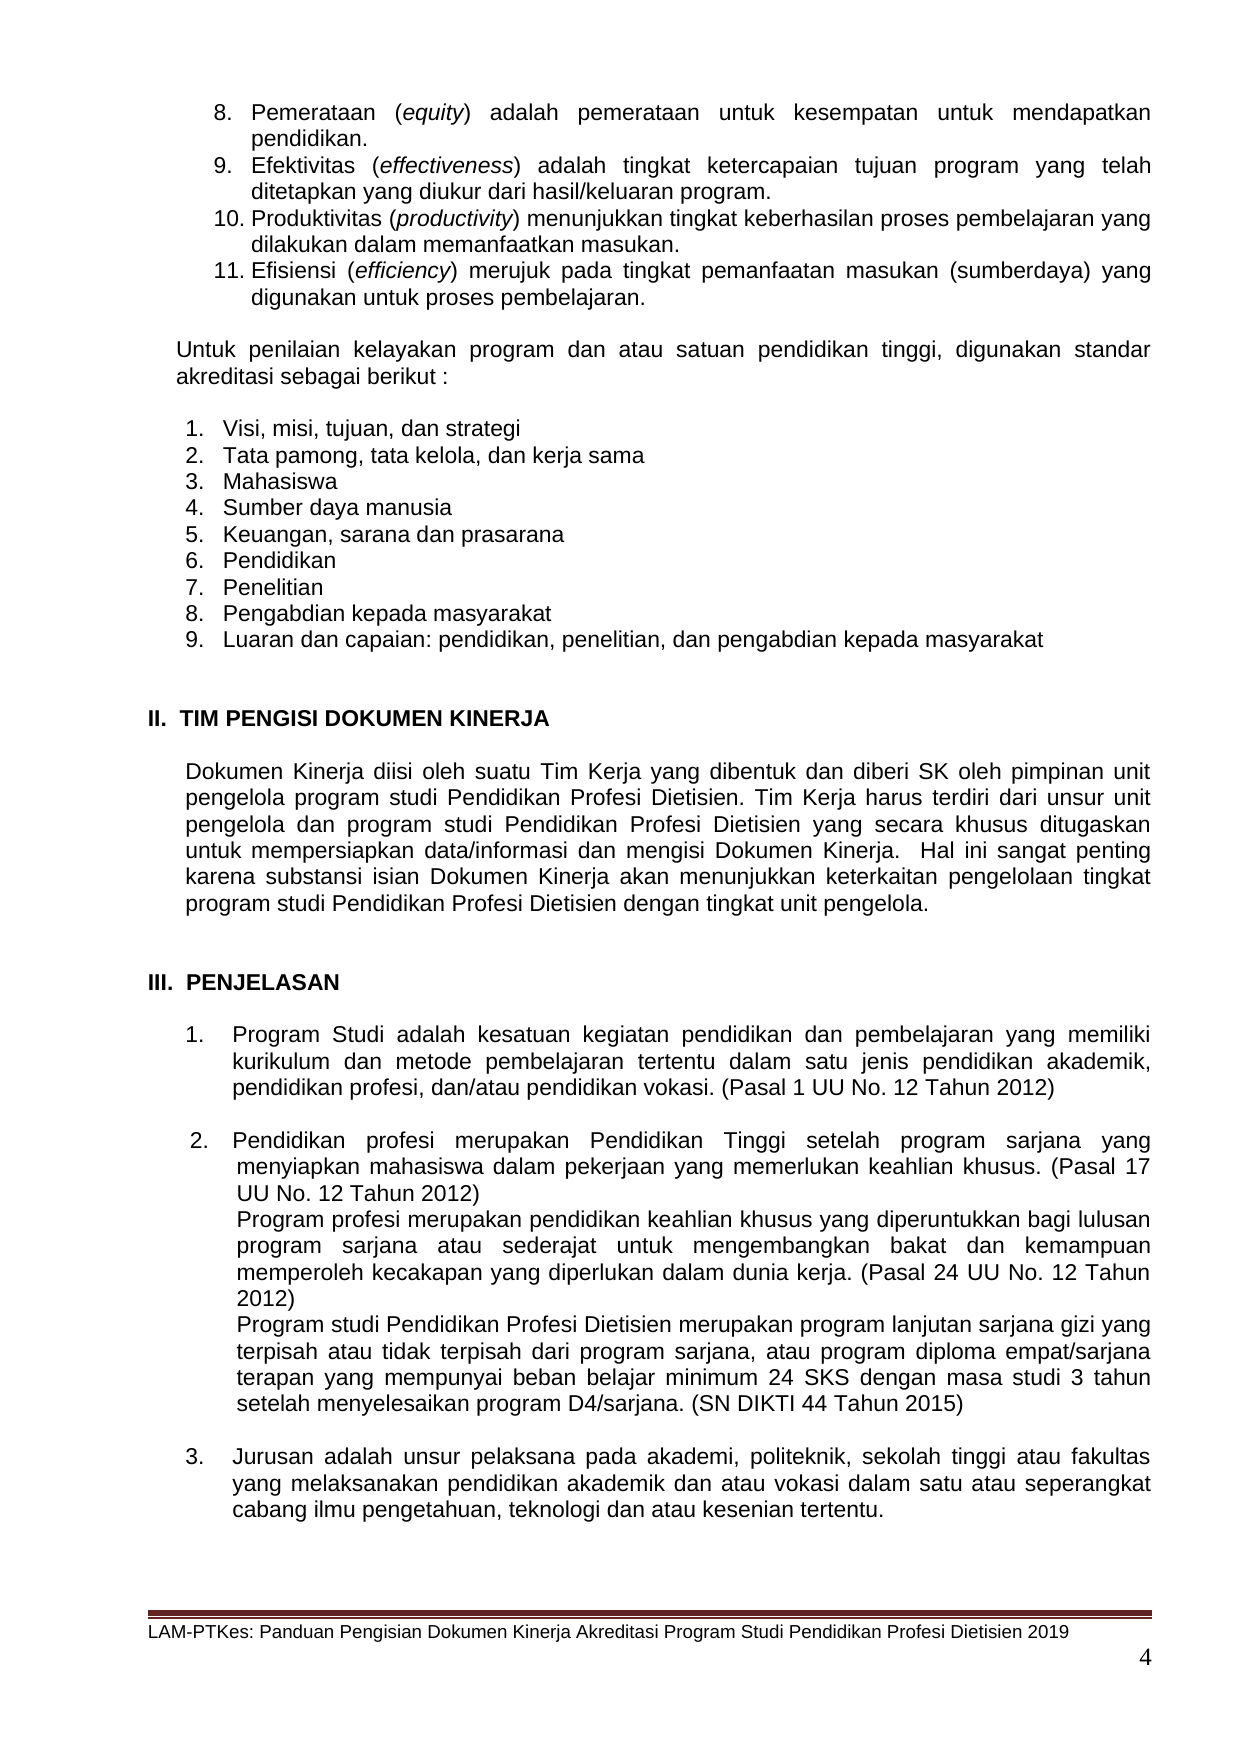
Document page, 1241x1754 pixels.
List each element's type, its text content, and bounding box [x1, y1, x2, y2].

list Luaran dan capaian: pendidikan, penelitian, dan pengabdian kepada masyarakat [185, 626, 1152, 652]
text Untuk penilaian kelayakan program dan atau satuan pendidikan tinggi, digunakan standar akreditasi sebagai berikut : [176, 336, 1152, 389]
list Produktivitas (productivity) menunjukkan tingkat keberhasilan proses pembelajaran yang dilakukan dalam memanfaatkan masukan. [213, 204, 1152, 257]
list Program profesi merupakan pendidikan keahlian khusus yang diperuntukkan bagi lulusan program sarjana atau sederajat untuk mengembangkan bakat dan kemampuan memperoleh kecakapan yang diperlukan dalam dunia kerja. (Pasal 24 UU No. 12 Tahun 2012) [236, 1206, 1152, 1311]
list Program Studi adalah kesatuan kegiatan pendidikan dan pembelajaran yang memiliki kurikulum dan metode pembelajaran tertentu dalam satu jenis pendidikan akademik, pendidikan profesi, dan/atau pendidikan vokasi. (Pasal 1 UU No. 12 Tahun 2012) [185, 1021, 1152, 1101]
subtitle III. PENJELASAN [148, 969, 1152, 995]
subtitle II. TIM PENGISI DOKUMEN KINERJA [148, 705, 1152, 732]
list Tata pamong, tata kelola, dan kerja sama [185, 442, 1152, 468]
list Pendidikan profesi merupakan Pendidikan Tinggi setelah program sarjana yang menyiapkan mahasiswa dalam pekerjaan yang memerlukan keahlian khusus. (Pasal 17 UU No. 12 Tahun 2012) [189, 1127, 1152, 1206]
list Pendidikan [185, 547, 1152, 573]
list Pengabdian kepada masyarakat [185, 600, 1152, 626]
list Sumber daya manusia [185, 494, 1152, 521]
list Pemerataan (equity) adalah pemerataan untuk kesempatan untuk mendapatkan pendidikan. [213, 99, 1152, 152]
list Visi, misi, tujuan, dan strategi [185, 415, 1152, 442]
list Jurusan adalah unsur pelaksana pada akademi, politeknik, sekolah tinggi atau fakultas yang melaksanakan pendidikan akademik dan atau vokasi dalam satu atau seperangkat cabang ilmu pengetahuan, teknologi dan atau kesenian tertentu. [185, 1443, 1152, 1522]
list Mahasiswa [185, 468, 1152, 494]
text Dokumen Kinerja diisi oleh suatu Tim Kerja yang dibentuk dan diberi SK oleh pimpinan unit pengelola program studi Pendidikan Profesi Dietisien. Tim Kerja harus terdiri dari unsur unit pengelola dan program studi Pendidikan Profesi Dietisien yang secara khusus ditugaskan untuk mempersiapkan data/informasi dan mengisi Dokumen Kinerja. Hal ini sangat penting karena substansi isian Dokumen Kinerja akan menunjukkan keterkaitan pengelolaan tingkat program studi Pendidikan Profesi Dietisien dengan tingkat unit pengelola. [185, 758, 1152, 916]
list Efektivitas (effectiveness) adalah tingkat ketercapaian tujuan program yang telah ditetapkan yang diukur dari hasil/keluaran program. [213, 152, 1152, 204]
list Penelitian [185, 573, 1152, 600]
list Keuangan, sarana dan prasarana [185, 521, 1152, 547]
list Efisiensi (efficiency) merujuk pada tingkat pemanfaatan masukan (sumberdaya) yang digunakan untuk proses pembelajaran. [213, 257, 1152, 310]
list Program studi Pendidikan Profesi Dietisien merupakan program lanjutan sarjana gizi yang terpisah atau tidak terpisah dari program sarjana, atau program diploma empat/sarjana terapan yang mempunyai beban belajar minimum 24 SKS dengan masa studi 3 tahun setelah menyelesaikan program D4/sarjana. (SN DIKTI 44 Tahun 2015) [236, 1311, 1152, 1417]
